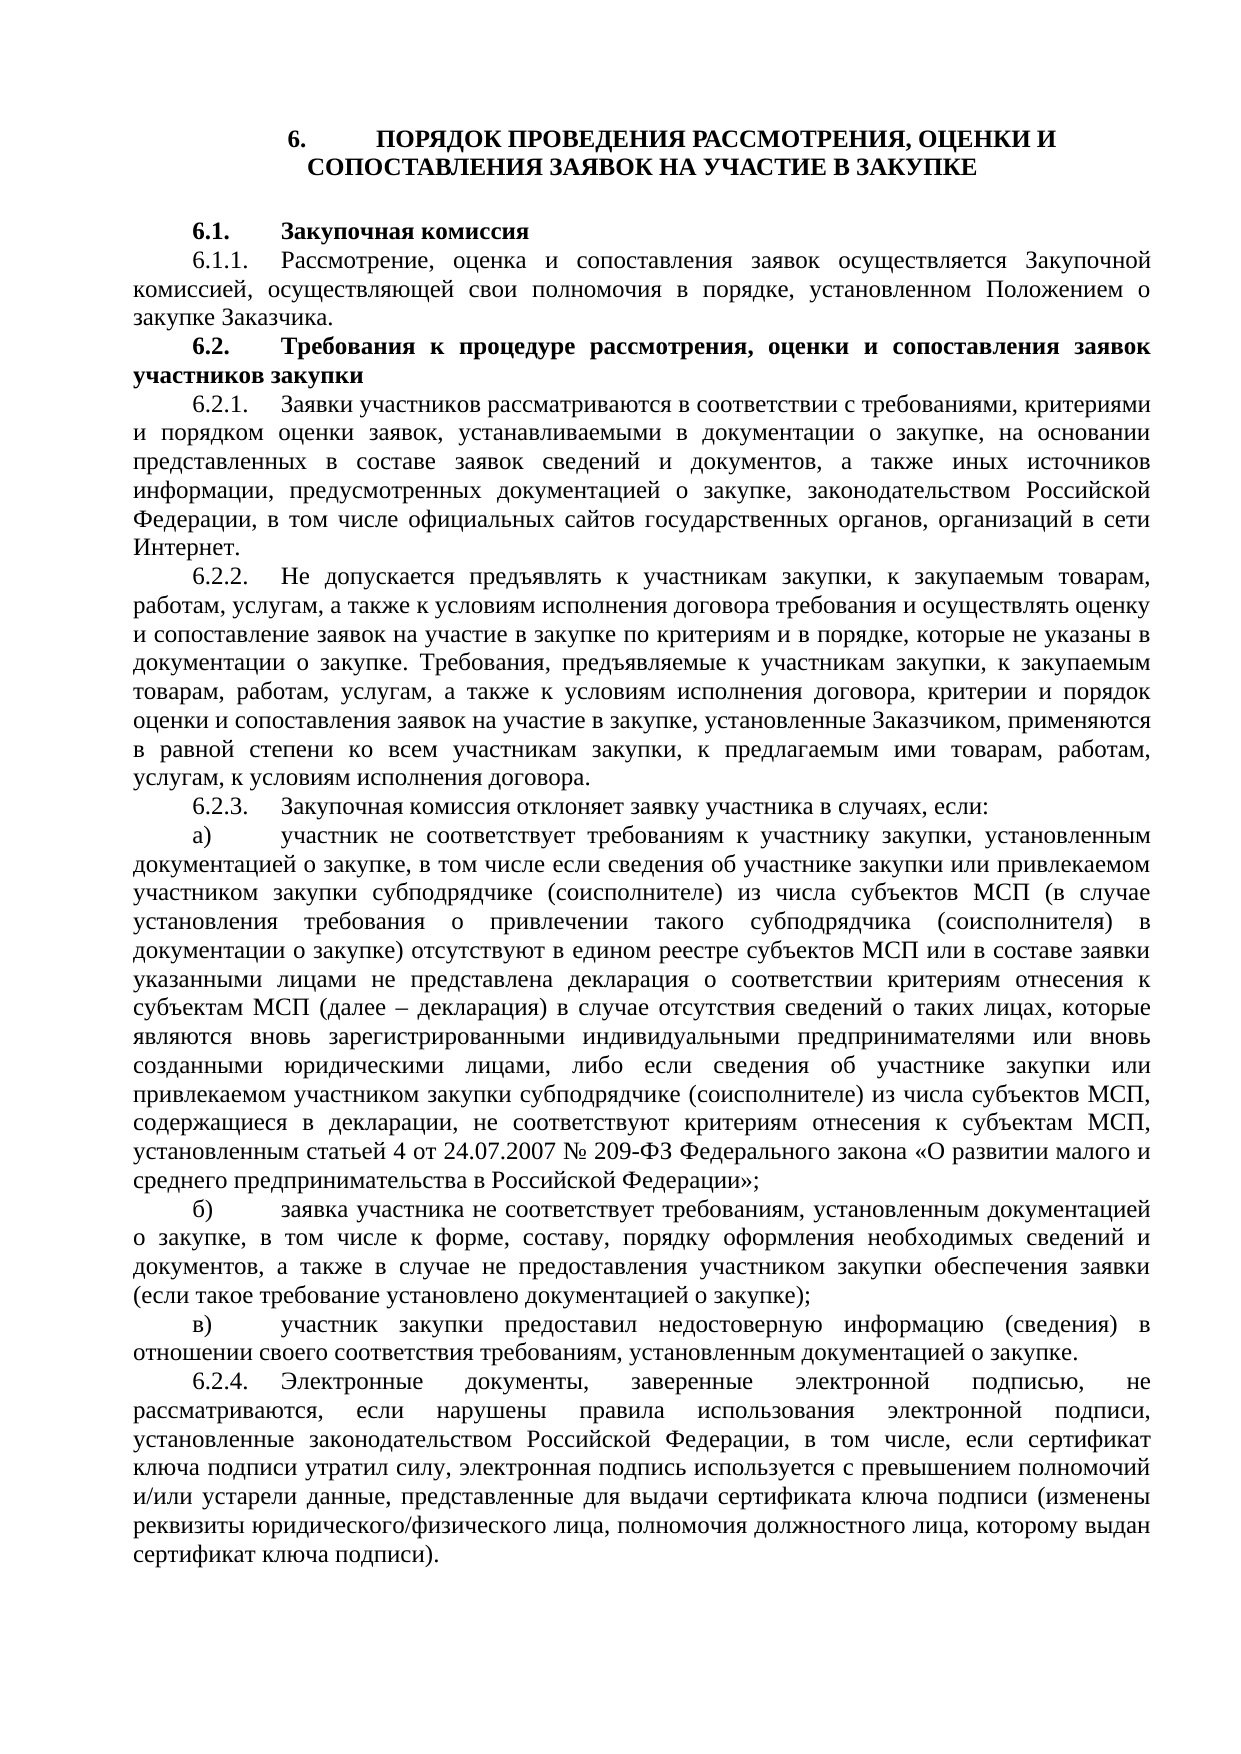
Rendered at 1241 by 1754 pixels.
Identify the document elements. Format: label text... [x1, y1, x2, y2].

subtitle Закупочная комиссия [133, 216, 1152, 245]
list участник закупки предоставил недостоверную информацию (сведения) в отношении своего соответствия требованиям, установленным документацией о закупке. [133, 1309, 1152, 1366]
subtitle Заявки участников рассматриваются в соответствии с требованиями, критериями и порядком оценки заявок, устанавливаемыми в документации о закупке, на основании представленных в составе заявок сведений и документов, а также иных источников информации, предусмотренных документацией о закупке, законодательством Российской Федерации, в том числе официальных сайтов государственных органов, организаций в сети Интернет. [133, 389, 1152, 561]
subtitle ПОРЯДОК ПРОВЕДЕНИЯ РАССМОТРЕНИЯ, ОЦЕНКИ И СОПОСТАВЛЕНИЯ ЗАЯВОК НА УЧАСТИЕ В ЗАКУПКЕ [133, 124, 1152, 181]
subtitle Требования к процедуре рассмотрения, оценки и сопоставления заявок участников закупки [133, 331, 1152, 389]
subtitle Не допускается предъявлять к участникам закупки, к закупаемым товарам, работам, услугам, а также к условиям исполнения договора требования и осуществлять оценку и сопоставление заявок на участие в закупке по критериям и в порядке, которые не указаны в документации о закупке. Требования, предъявляемые к участникам закупки, к закупаемым товарам, работам, услугам, а также к условиям исполнения договора, критерии и порядок оценки и сопоставления заявок на участие в закупке, установленные Заказчиком, применяются в равной степени ко всем участникам закупки, к предлагаемым ими товарам, работам, услугам, к условиям исполнения договора. [133, 561, 1152, 791]
list заявка участника не соответствует требованиям, установленным документацией о закупке, в том числе к форме, составу, порядку оформления необходимых сведений и документов, а также в случае не предоставления участником закупки обеспечения заявки (если такое требование установлено документацией о закупке); [133, 1194, 1152, 1309]
subtitle Рассмотрение, оценка и сопоставления заявок осуществляется Закупочной комиссией, осуществляющей свои полномочия в порядке, установленном Положением о закупке Заказчика. [133, 245, 1152, 331]
list участник не соответствует требованиям к участнику закупки, установленным документацией о закупке, в том числе если сведения об участнике закупки или привлекаемом участником закупки субподрядчике (соисполнителе) из числа субъектов МСП (в случае установления требования о привлечении такого субподрядчика (соисполнителя) в документации о закупке) отсутствуют в едином реестре субъектов МСП или в составе заявки указанными лицами не представлена декларация о соответствии критериям отнесения к субъектам МСП (далее – декларация) в случае отсутствия сведений о таких лицах, которые являются вновь зарегистрированными индивидуальными предпринимателями или вновь созданными юридическими лицами, либо если сведения об участнике закупки или привлекаемом участником закупки субподрядчике (соисполнителе) из числа субъектов МСП, содержащиеся в декларации, не соответствуют критериям отнесения к субъектам МСП, установленным статьей 4 от 24.07.2007 № 209-ФЗ Федерального закона «О развитии малого и среднего предпринимательства в Российской Федерации»; [133, 820, 1152, 1194]
subtitle Закупочная комиссия отклоняет заявку участника в случаях, если: [133, 791, 1152, 820]
subtitle Электронные документы, заверенные электронной подписью, не рассматриваются, если нарушены правила использования электронной подписи, установленные законодательством Российской Федерации, в том числе, если сертификат ключа подписи утратил силу, электронная подпись используется с превышением полномочий и/или устарели данные, представленные для выдачи сертификата ключа подписи (изменены реквизиты юридического/физического лица, полномочия должностного лица, которому выдан сертификат ключа подписи). [133, 1366, 1152, 1567]
